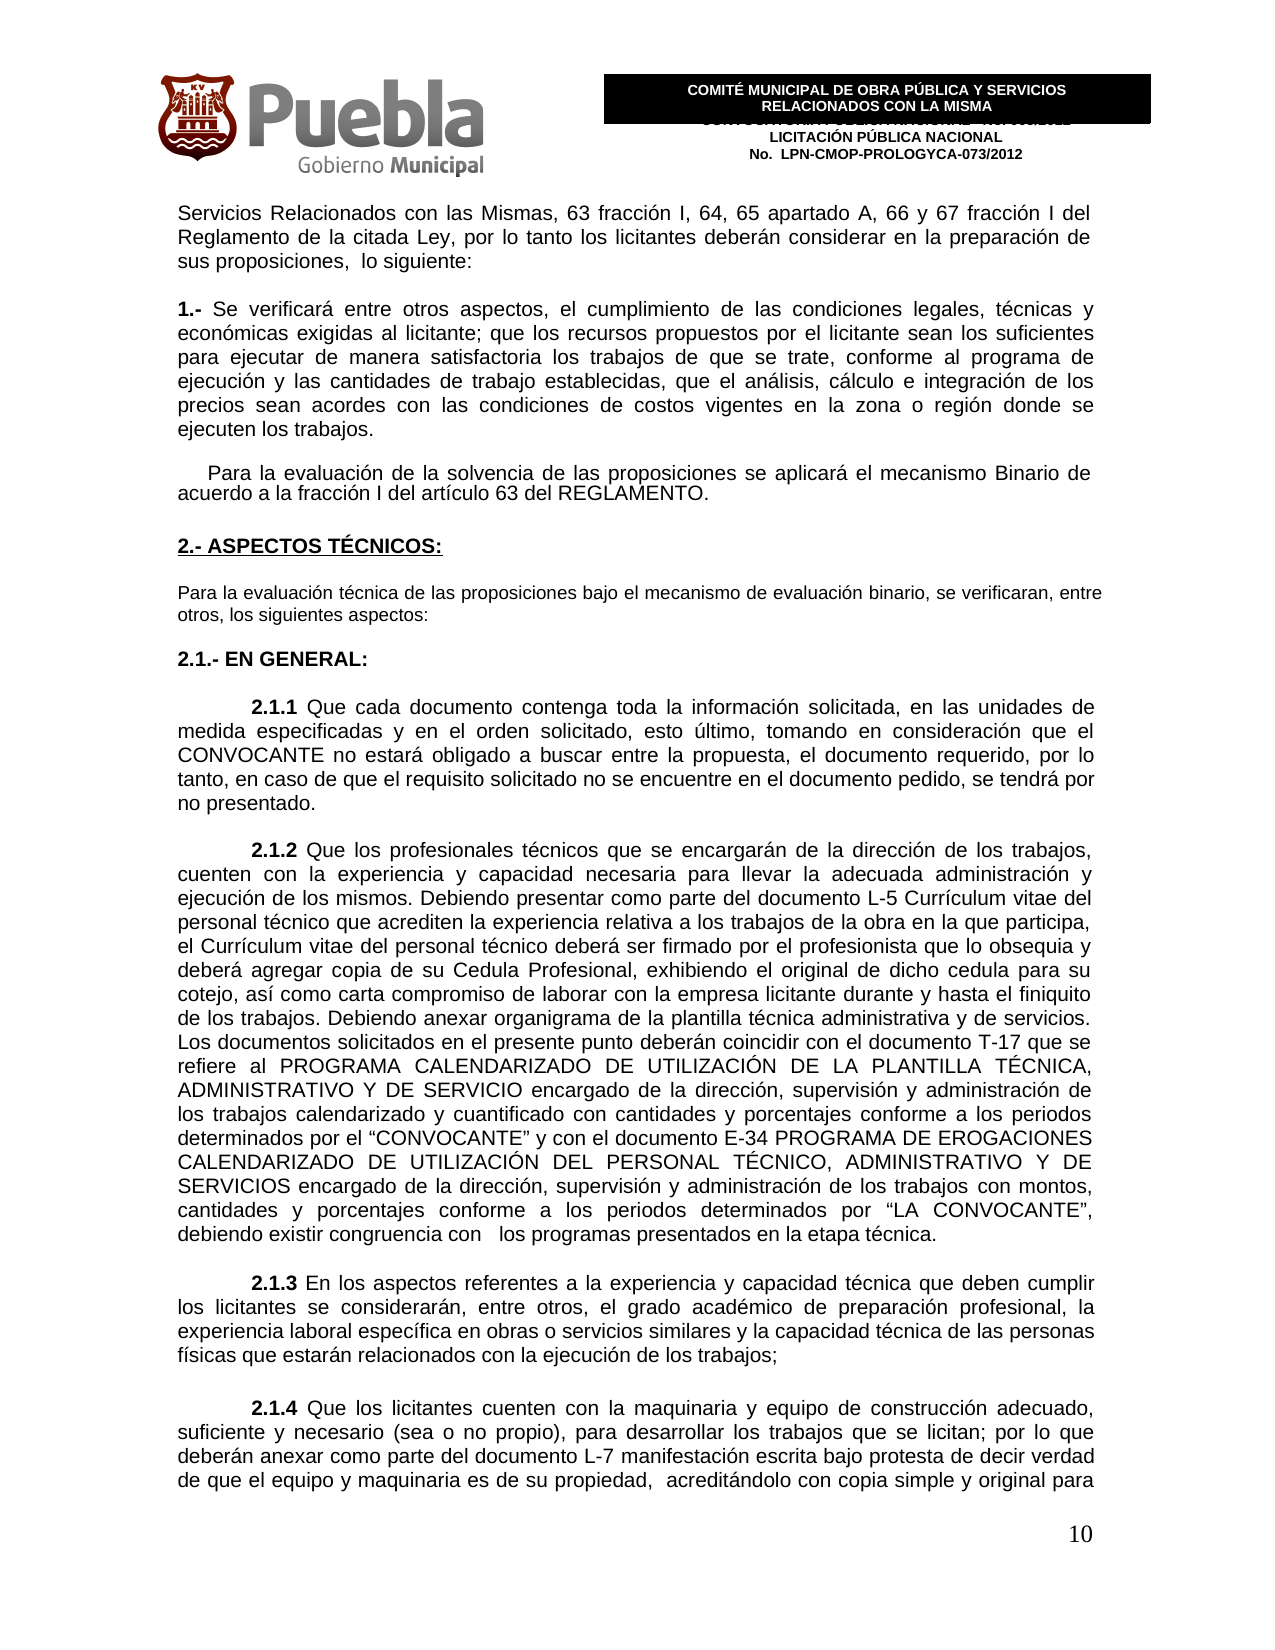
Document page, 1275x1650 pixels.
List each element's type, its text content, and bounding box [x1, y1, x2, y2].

text 2.1.2 Que los profesionales técnicos que se encargarán de la dirección de los trabajos, cuenten con la experiencia y capacidad necesaria para llevar la adecuada administración y ejecución de los mismos. Debiendo presentar como parte del documento L-5 Currículum vitae del personal técnico que acrediten la experiencia relativa a los trabajos de la obra en la que participa, el Currículum vitae del personal técnico deberá ser firmado por el profesionista que lo obsequia y deberá agregar copia de su Cedula Profesional, exhibiendo el original de dicho cedula para su cotejo, así como carta compromiso de laborar con la empresa licitante durante y hasta el finiquito de los trabajos. Debiendo anexar organigrama de la plantilla técnica administrativa y de servicios. Los documentos solicitados en el presente punto deberán coincidir con el documento T-17 que se refiere al PROGRAMA CALENDARIZADO DE UTILIZACIÓN DE LA PLANTILLA TÉCNICA, ADMINISTRATIVO Y DE SERVICIO encargado de la dirección, supervisión y administración de los trabajos calendarizado y cuantificado con cantidades y porcentajes conforme a los periodos determinados por el “CONVOCANTE” y con el documento E-34 PROGRAMA DE EROGACIONES CALENDARIZADO DE UTILIZACIÓN DEL PERSONAL TÉCNICO, ADMINISTRATIVO Y DE SERVICIOS encargado de la dirección, supervisión y administración de los trabajos con montos, cantidades y porcentajes conforme a los periodos determinados por “LA CONVOCANTE”, debiendo existir congruencia con los programas presentados en la etapa técnica. [177, 838, 1093, 1246]
text Para la evaluación de la solvencia de las proposiciones se aplicará el mecanismo Binario de acuerdo a la fracción I del artículo 63 del REGLAMENTO. [177, 464, 1093, 505]
text 2.1.- EN GENERAL: [177, 647, 1176, 671]
picture [158, 73, 484, 177]
text 2.1.1 Que cada documento contenga toda la información solicitada, en las unidades de medida especificadas y en el orden solicitado, esto último, tomando en consideración que el CONVOCANTE no estará obligado a buscar entre la propuesta, el documento requerido, por lo tanto, en caso de que el requisito solicitado no se encuentre en el documento pedido, se tendrá por no presentado. [177, 694, 1096, 814]
text 2.- ASPECTOS TÉCNICOS: [177, 534, 1102, 558]
text 2.1.3 En los aspectos referentes a la experiencia y capacidad técnica que deben cumplir los licitantes se considerarán, entre otros, el grado académico de preparación profesional, la experiencia laboral específica en obras o servicios similares y la capacidad técnica de las personas físicas que estarán relacionados con la ejecución de los trabajos; [177, 1271, 1096, 1367]
text 1.- Se verificará entre otros aspectos, el cumplimiento de las condiciones legales, técnicas y económicas exigidas al licitante; que los recursos propuestos por el licitante sean los suficientes para ejecutar de manera satisfactoria los trabajos de que se trate, conforme al programa de ejecución y las cantidades de trabajo establecidas, que el análisis, cálculo e integración de los precios sean acordes con las condiciones de costos vigentes en la zona o región donde se ejecuten los trabajos. [177, 297, 1096, 440]
text Para la evaluación técnica de las proposiciones bajo el mecanismo de evaluación binario, se verificaran, entre otros, los siguientes aspectos: [177, 582, 1102, 625]
